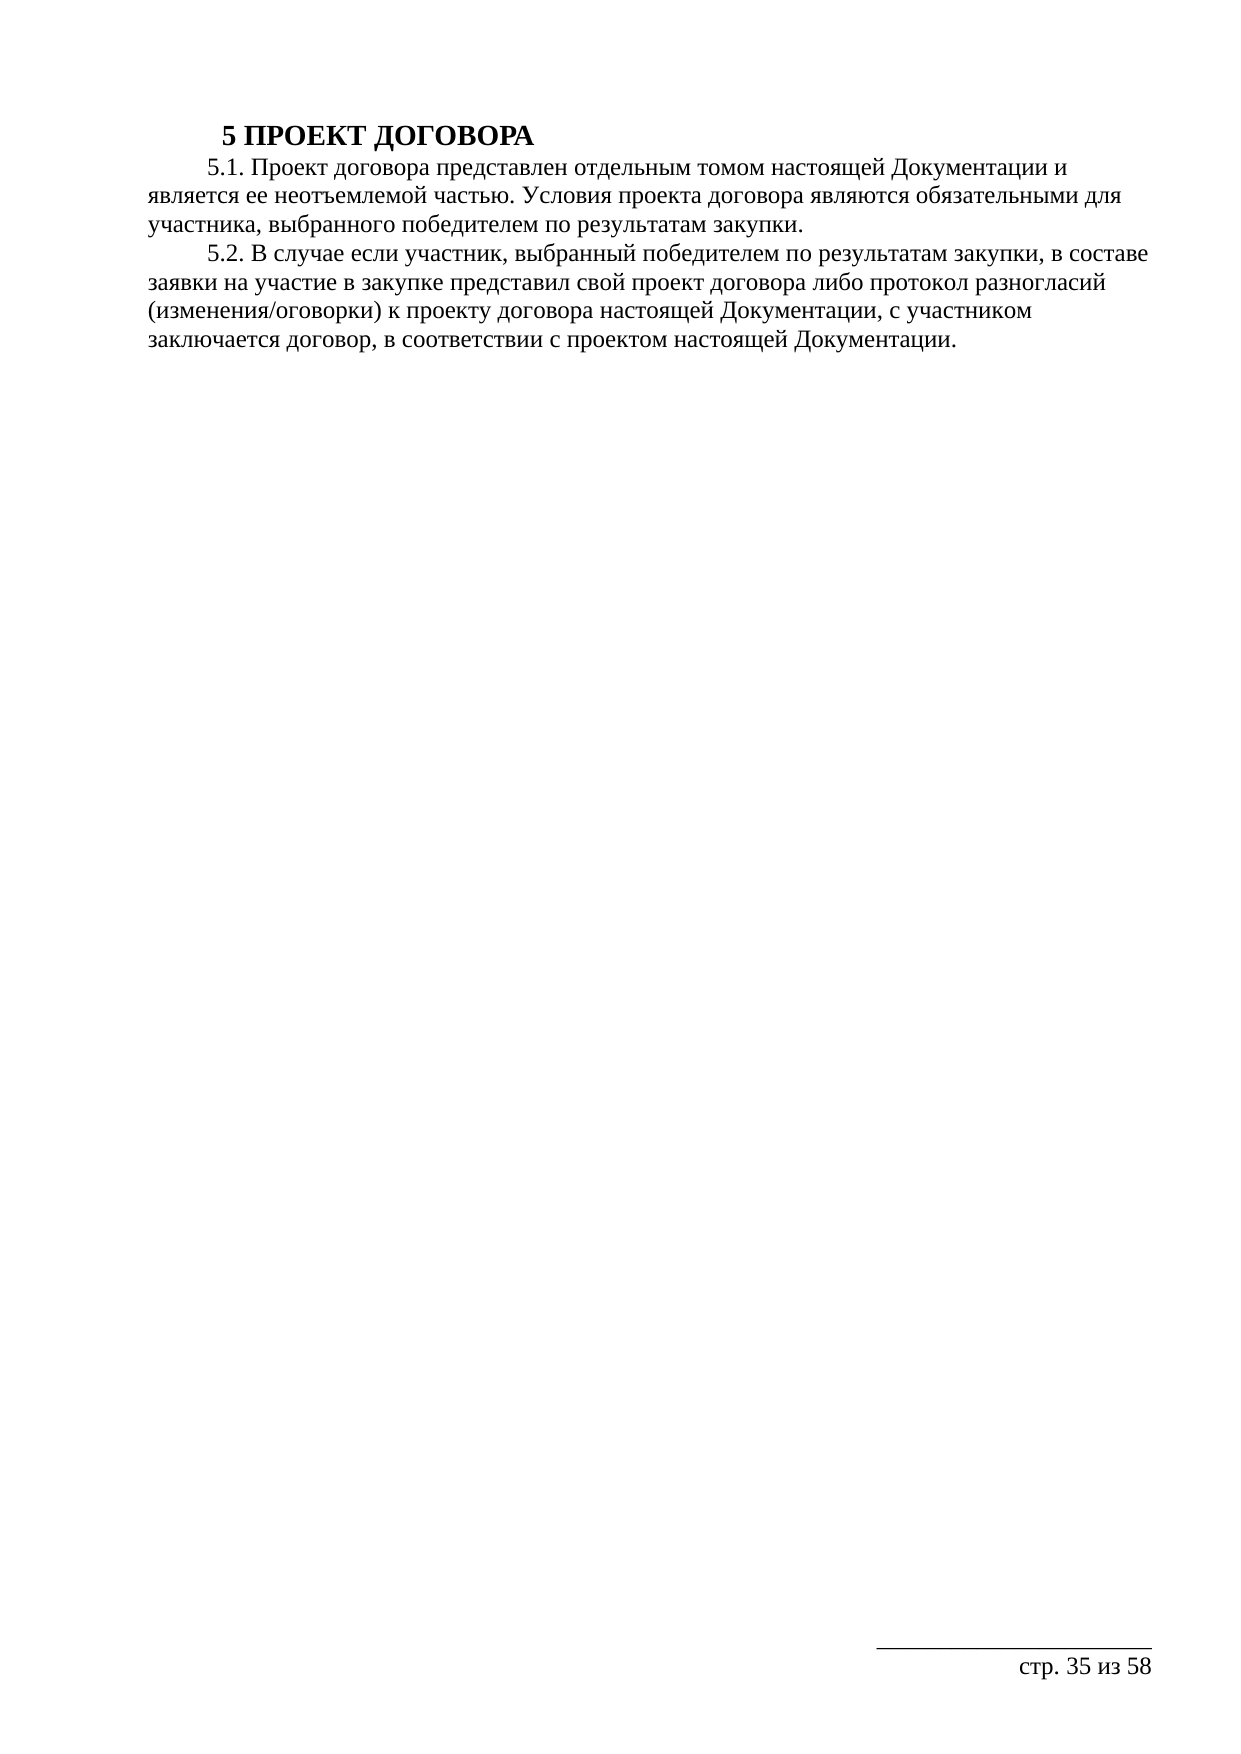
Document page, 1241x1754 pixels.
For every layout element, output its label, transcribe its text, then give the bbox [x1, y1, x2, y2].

text 5 ПРОЕКТ ДОГОВОРА [148, 118, 1152, 152]
text 5.2. В случае если участник, выбранный победителем по результатам закупки, в составе заявки на участие в закупке представил свой проект договора либо протокол разногласий (изменения/оговорки) к проекту договора настоящей Документации, с участником заключается договор, в соответствии с проектом настоящей Документации. [148, 238, 1152, 353]
text 5.1. Проект договора представлен отдельным томом настоящей Документации и является ее неотъемлемой частью. Условия проекта договора являются обязательными для участника, выбранного победителем по результатам закупки. [148, 152, 1152, 238]
